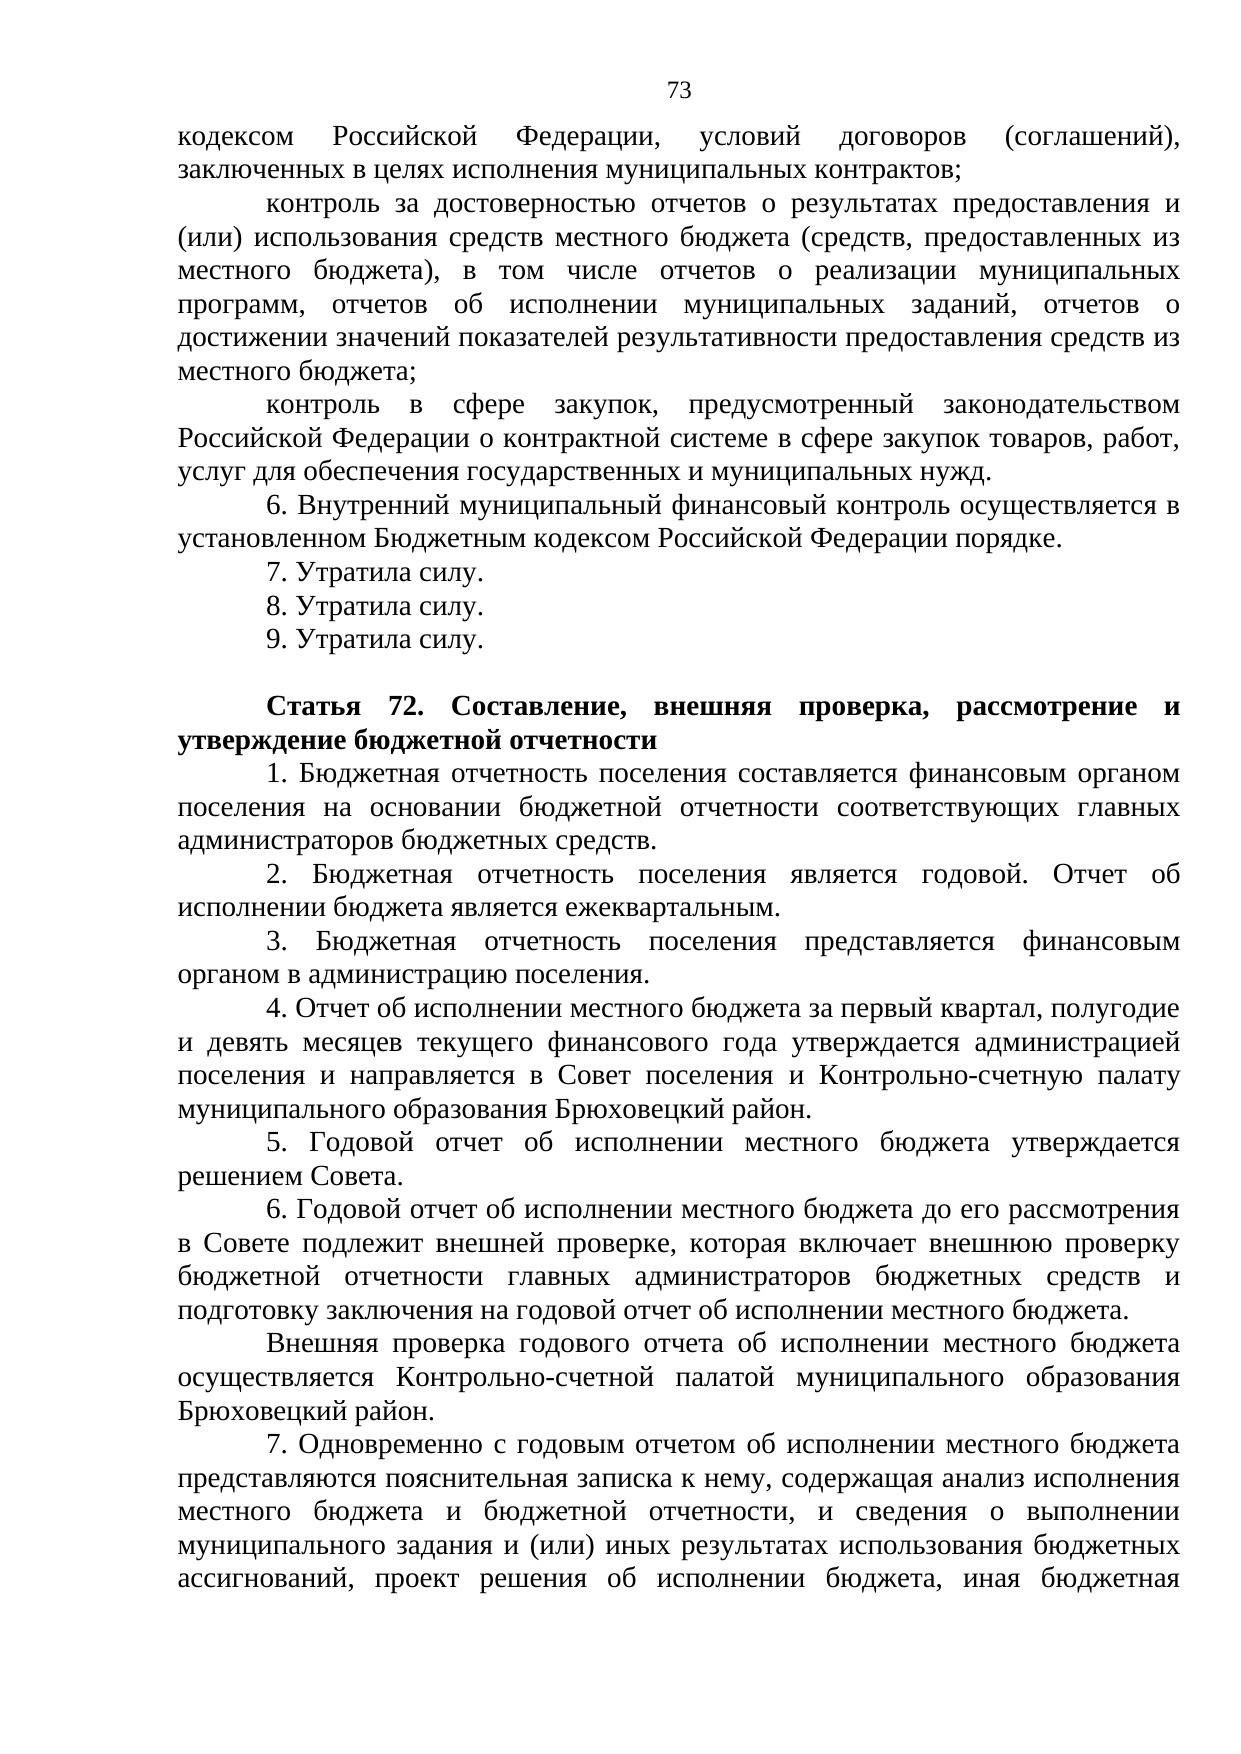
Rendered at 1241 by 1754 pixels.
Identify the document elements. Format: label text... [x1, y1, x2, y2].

text Внешняя проверка годового отчета об исполнении местного бюджета осуществляется Контрольно-счетной палатой муниципального образования Брюховецкий район. [177, 1326, 1181, 1426]
text 6. Годовой отчет об исполнении местного бюджета до его рассмотрения в Совете подлежит внешней проверке, которая включает внешнюю проверку бюджетной отчетности главных администраторов бюджетных средств и подготовку заключения на годовой отчет об исполнении местного бюджета. [177, 1191, 1181, 1326]
text Статья 72. Составление, внешняя проверка, рассмотрение и утверждение бюджетной отчетности [177, 688, 1181, 755]
text контроль в сфере закупок, предусмотренный законодательством Российской Федерации о контрактной системе в сфере закупок товаров, работ, услуг для обеспечения государственных и муниципальных нужд. [177, 386, 1181, 487]
text 4. Отчет об исполнении местного бюджета за первый квартал, полугодие и девять месяцев текущего финансового года утверждается администрацией поселения и направляется в Совет поселения и Контрольно-счетную палату муниципального образования Брюховецкий район. [177, 990, 1181, 1124]
text 7. Утратила силу. [177, 554, 1181, 588]
text 9. Утратила силу. [177, 621, 1181, 655]
text 1. Бюджетная отчетность поселения составляется финансовым органом поселения на основании бюджетной отчетности соответствующих главных администраторов бюджетных средств. [177, 755, 1181, 856]
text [177, 1426, 1181, 1594]
text 2. Бюджетная отчетность поселения является годовой. Отчет об исполнении бюджета является ежеквартальным. [177, 856, 1181, 923]
text 8. Утратила силу. [177, 588, 1181, 621]
text 5. Годовой отчет об исполнении местного бюджета утверждается решением Совета. [177, 1124, 1181, 1191]
text 3. Бюджетная отчетность поселения представляется финансовым органом в администрацию поселения. [177, 923, 1181, 990]
text контроль за достоверностью отчетов о результатах предоставления и (или) использования средств местного бюджета (средств, предоставленных из местного бюджета), в том числе отчетов о реализации муниципальных программ, отчетов об исполнении муниципальных заданий, отчетов о достижении значений показателей результативности предоставления средств из местного бюджета; [177, 185, 1181, 386]
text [177, 118, 1181, 185]
text 6. Внутренний муниципальный финансовый контроль осуществляется в установленном Бюджетным кодексом Российской Федерации порядке. [177, 487, 1181, 554]
